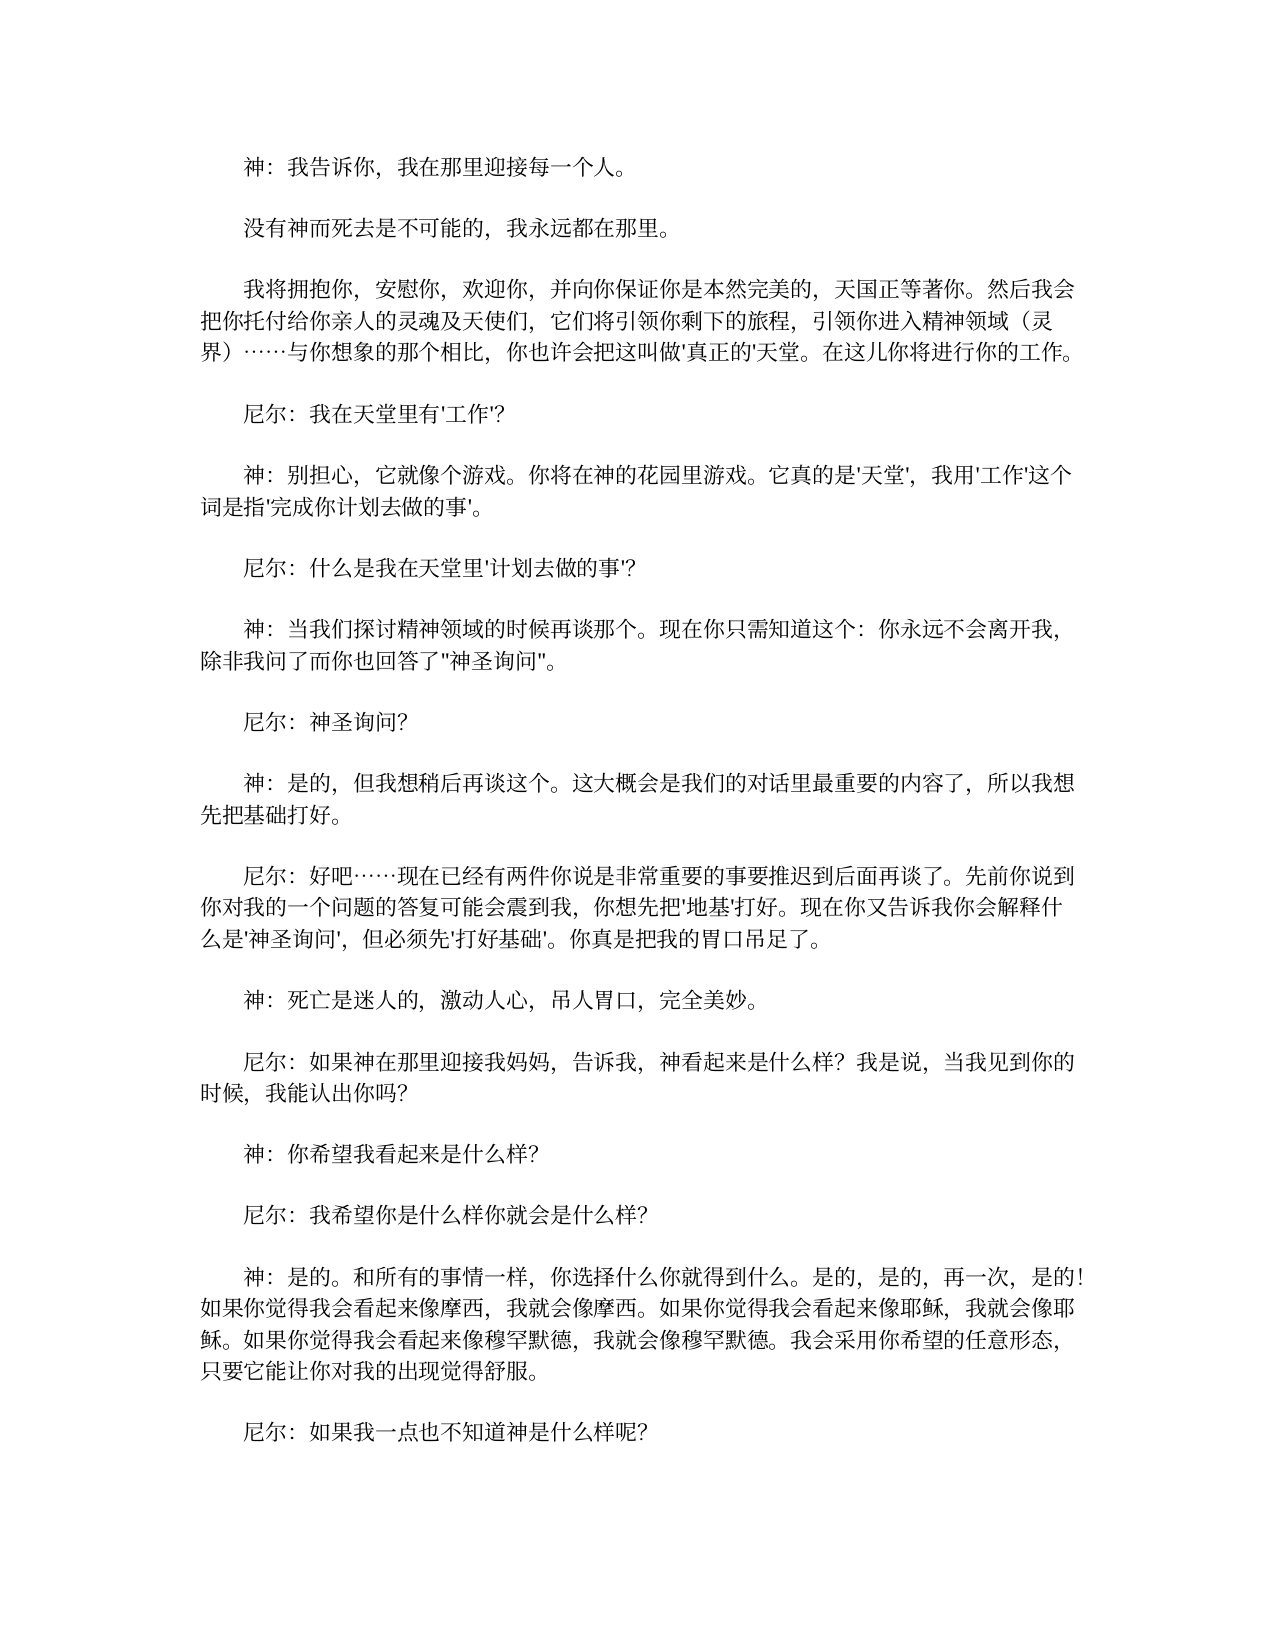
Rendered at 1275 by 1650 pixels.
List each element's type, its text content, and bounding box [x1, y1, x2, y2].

text 神：我告诉你，我在那里迎接每一个人。 [200, 150, 1075, 181]
text 尼尔：如果神在那里迎接我妈妈，告诉我，神看起来是什么样？我是说，当我见到你的时候，我能认出你吗？ [200, 1045, 1075, 1108]
text 神：是的。和所有的事情一样，你选择什么你就得到什么。是的，是的，再一次，是的！如果你觉得我会看起来像摩西，我就会像摩西。如果你觉得我会看起来像耶稣，我就会像耶稣。如果你觉得我会看起来像穆罕默德，我就会像穆罕默德。我会采用你希望的任意形态，只要它能让你对我的出现觉得舒服。 [200, 1260, 1075, 1386]
text 尼尔：神圣询问？ [200, 705, 1075, 737]
text 神：当我们探讨精神领域的时候再谈那个。现在你只需知道这个：你永远不会离开我，除非我问了而你也回答了"神圣询问"。 [200, 612, 1075, 675]
text 尼尔：我在天堂里有'工作'？ [200, 397, 1075, 428]
text 我将拥抱你，安慰你，欢迎你，并向你保证你是本然完美的，天国正等著你。然后我会把你托付给你亲人的灵魂及天使们，它们将引领你剩下的旅程，引领你进入精神领域（灵界）……与你想象的那个相比，你也许会把这叫做'真正的'天堂。在这儿你将进行你的工作。 [200, 272, 1075, 367]
text 没有神而死去是不可能的，我永远都在那里。 [200, 211, 1075, 243]
text 尼尔：什么是我在天堂里'计划去做的事'？ [200, 551, 1075, 583]
text 尼尔：我希望你是什么样你就会是什么样？ [200, 1199, 1075, 1230]
text 神：你希望我看起来是什么样？ [200, 1137, 1075, 1169]
text 尼尔：好吧……现在已经有两件你说是非常重要的事要推迟到后面再谈了。先前你说到你对我的一个问题的答复可能会震到我，你想先把'地基'打好。现在你又告诉我你会解释什么是'神圣询问'，但必须先'打好基础'。你真是把我的胃口吊足了。 [200, 859, 1075, 954]
text 尼尔：如果我一点也不知道神是什么样呢？ [200, 1416, 1075, 1447]
text 神：别担心，它就像个游戏。你将在神的花园里游戏。它真的是'天堂'，我用'工作'这个词是指'完成你计划去做的事'。 [200, 458, 1075, 521]
text 神：死亡是迷人的，激动人心，吊人胃口，完全美妙。 [200, 983, 1075, 1015]
text 神：是的，但我想稍后再谈这个。这大概会是我们的对话里最重要的内容了，所以我想先把基础打好。 [200, 766, 1075, 829]
